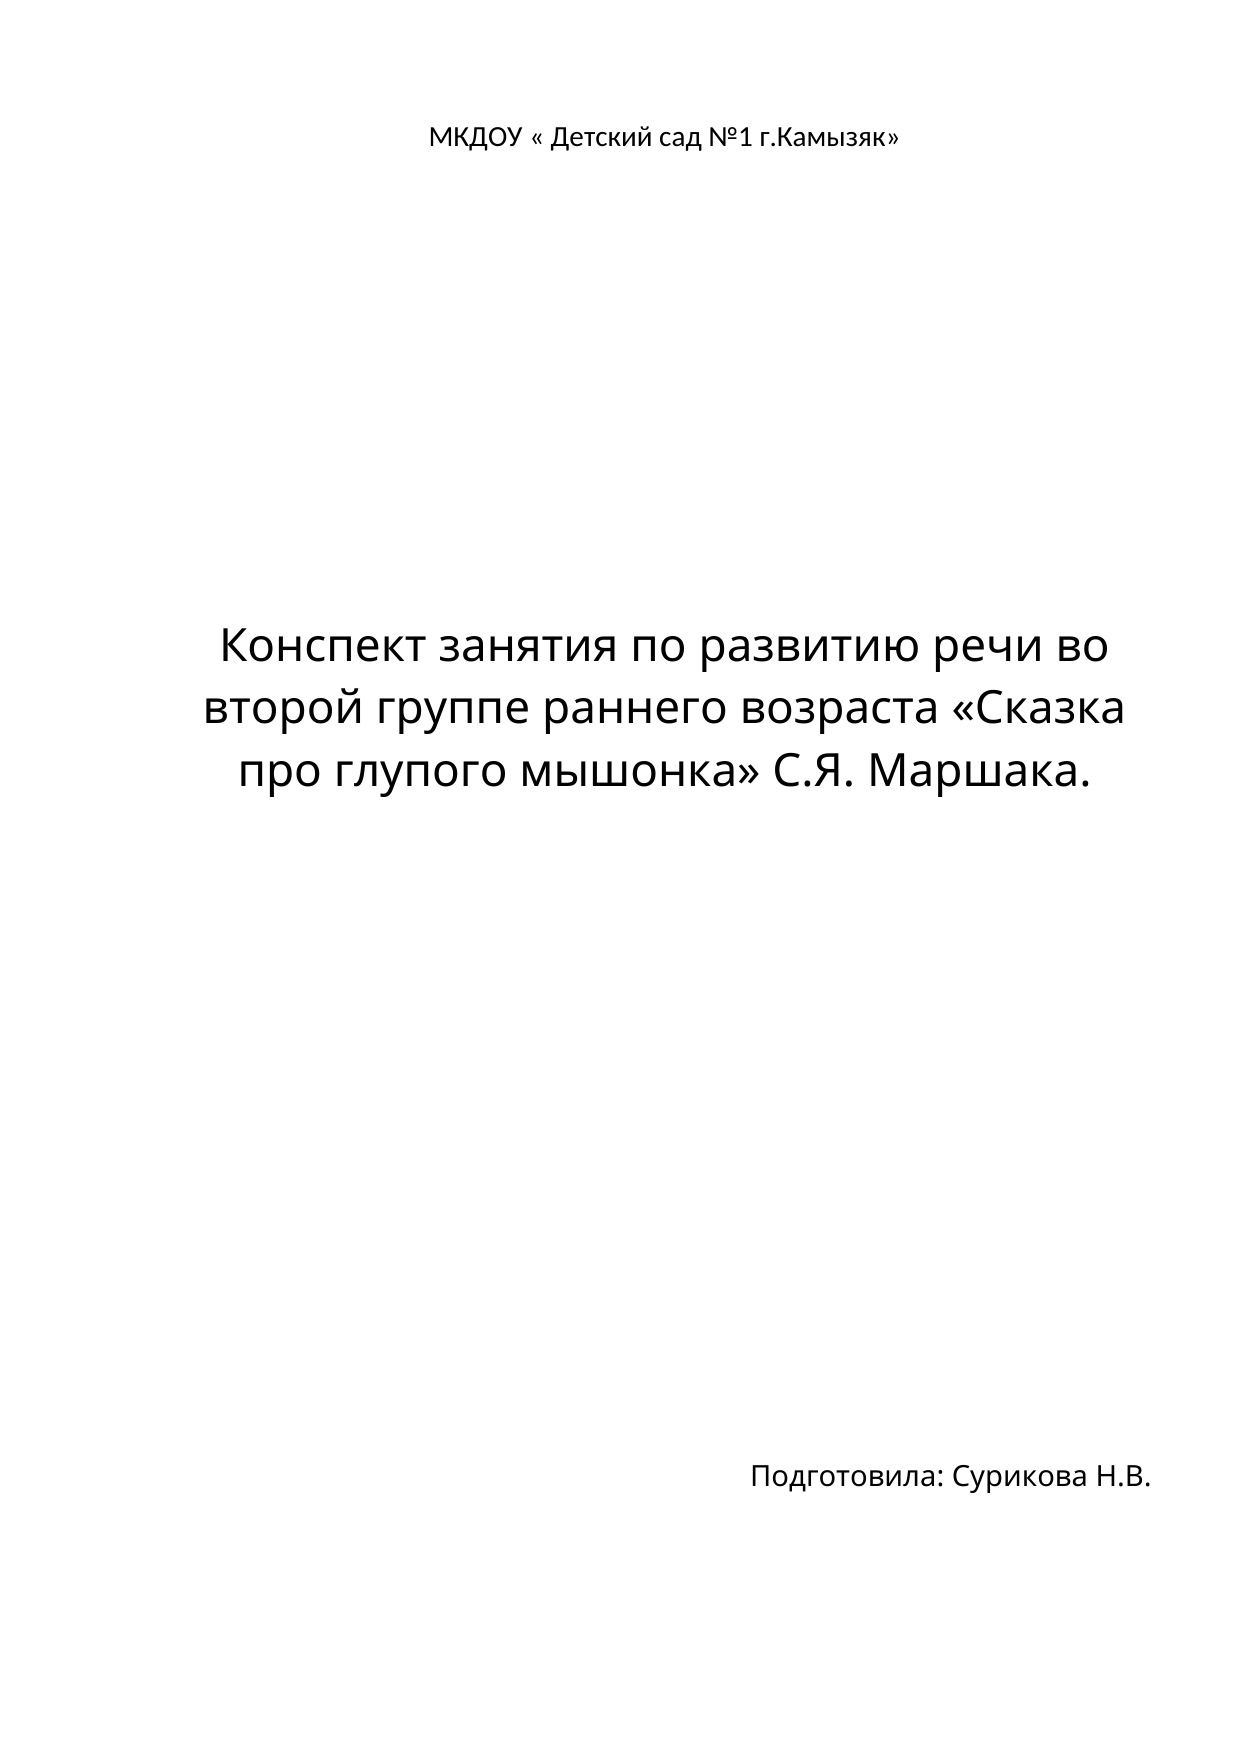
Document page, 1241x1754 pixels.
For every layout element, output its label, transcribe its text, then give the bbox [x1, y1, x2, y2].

text МКДОУ « Детский сад №1 г.Камызяк» [177, 118, 1152, 154]
text Конспект занятия по развитию речи во второй группе раннего возраста «Сказка про глупого мышонка» С.Я. Маршака. [177, 612, 1152, 799]
text Подготовила: Сурикова Н.В. [177, 1456, 1152, 1495]
